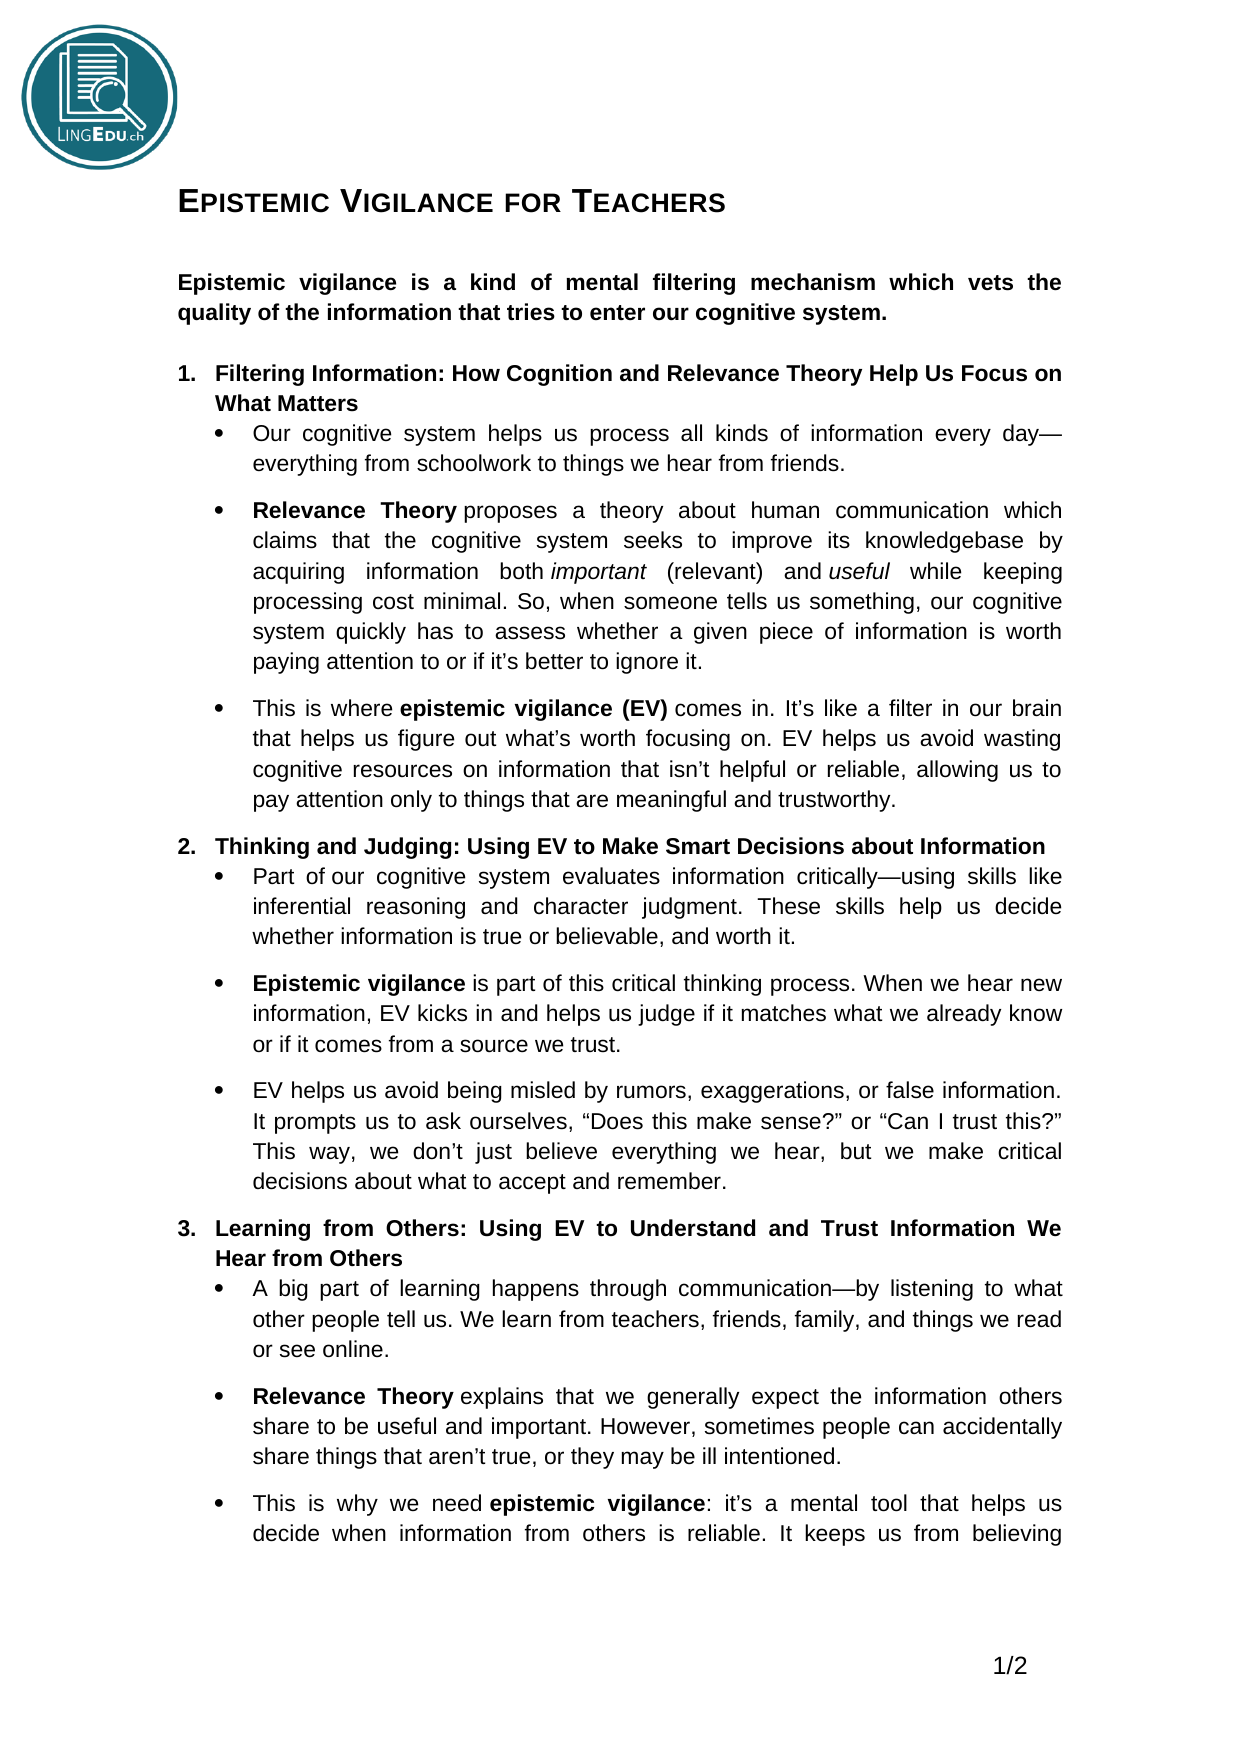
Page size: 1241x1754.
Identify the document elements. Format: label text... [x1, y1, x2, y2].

picture [21, 24, 178, 170]
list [215, 1490, 1063, 1546]
list Relevance Theory explains that we generally expect the information others share to be useful and important. However, sometimes people can accidentally share things that aren’t true, or they may be ill intentioned. [215, 1383, 1063, 1469]
text Epistemic vigilance is a kind of mental filtering mechanism which vets the quality of the information that tries to enter our cognitive system. [177, 269, 1063, 326]
text Epistemic Vigilance for Teachers [177, 181, 1063, 219]
list Our cognitive system helps us process all kinds of information every day—everything from schoolwork to things we hear from friends. [215, 420, 1063, 477]
list Filtering Information: How Cognition and Relevance Theory Help Us Focus on What Matters [177, 360, 1063, 416]
list Learning from Others: Using EV to Understand and Trust Information We Hear from Others [177, 1215, 1063, 1271]
list Thinking and Judging: Using EV to Make Smart Decisions about Information [177, 833, 1063, 859]
list Epistemic vigilance is part of this critical thinking process. When we hear new information, EV kicks in and helps us judge if it matches what we already know or if it comes from a source we trust. [215, 970, 1063, 1057]
list Relevance Theory proposes a theory about human communication which claims that the cognitive system seeks to improve its knowledgebase by acquiring information both important (relevant) and useful while keeping processing cost minimal. So, when someone tells us something, our cognitive system quickly has to assess whether a given piece of information is worth paying attention to or if it’s better to ignore it. [215, 497, 1063, 674]
list A big part of learning happens through communication—by listening to what other people tell us. We learn from teachers, friends, family, and things we read or see online. [215, 1275, 1063, 1362]
list Part of our cognitive system evaluates information critically—using skills like inferential reasoning and character judgment. These skills help us decide whether information is true or believable, and worth it. [215, 863, 1063, 949]
list EV helps us avoid being misled by rumors, exaggerations, or false information. It prompts us to ask ourselves, “Does this make sense?” or “Can I trust this?” This way, we don’t just believe everything we hear, but we make critical decisions about what to accept and remember. [215, 1077, 1063, 1194]
list This is where epistemic vigilance (EV) comes in. It’s like a filter in our brain that helps us figure out what’s worth focusing on. EV helps us avoid wasting cognitive resources on information that isn’t helpful or reliable, allowing us to pay attention only to things that are meaningful and trustworthy. [215, 695, 1063, 812]
